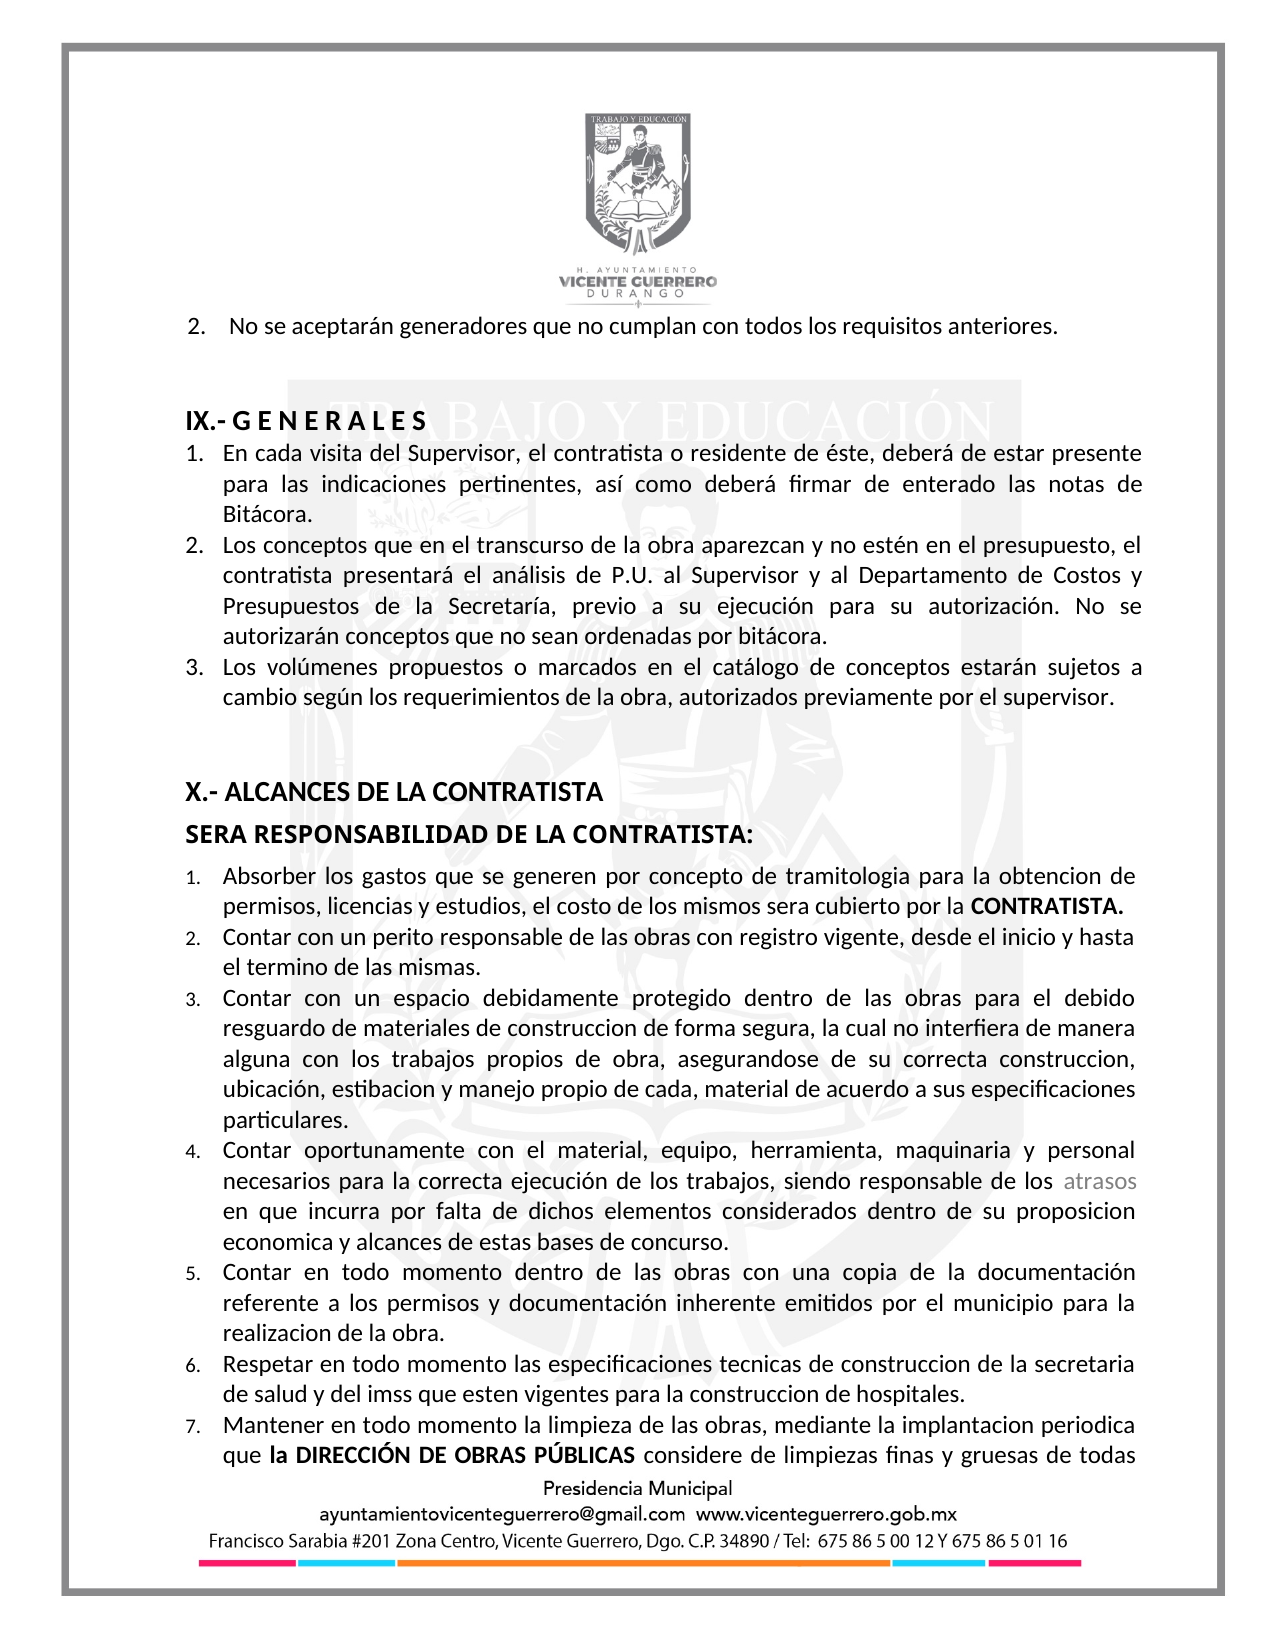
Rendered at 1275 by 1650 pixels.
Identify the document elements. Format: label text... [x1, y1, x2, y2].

picture [44, 28, 1231, 1613]
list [185, 1409, 1137, 1470]
text IX.- G E N E R A L E S [185, 402, 1144, 437]
text SERA RESPONSABILIDAD DE : [148, 817, 1137, 851]
list Contar con un perito responsable de las obras con registro vigente, desde el inicio y hasta el termino de las mismas. [185, 921, 1137, 982]
list Respetar en todo momento las especificaciones tecnicas de construccion de la secretaria de salud y del imss que esten vigentes para la construccion de hospitales. [185, 1348, 1137, 1409]
list Contar con un espacio debidamente protegido dentro de las obras para el debido resguardo de materiales de construccion de forma segura, la cual no interfiera de manera alguna con los trabajos propios de obra, asegurandose de su correcta construccion, ubicación, estibacion y manejo propio de cada, material de acuerdo a sus especificaciones particulares. [185, 982, 1137, 1134]
list Contar oportunamente con el material, equipo, herramienta, maquinaria y personal necesarios para la correcta ejecución de los trabajos, siendo responsable de los atrasos en que incurra por falta de dichos elementos considerados dentro de su proposicion economica y alcances de estas bases de concurso. [185, 1134, 1137, 1257]
list Los conceptos que en el transcurso de la obra aparezcan y no estén en el presupuesto, el contratista presentará el análisis de P.U. al Supervisor y al Departamento de Costos y Presupuestos de , previo a su ejecución para su autorización. No se autorizarán conceptos que no sean ordenadas por bitácora. [185, 529, 1144, 651]
list Contar en todo momento dentro de las obras con una copia de la documentación referente a los permisos y documentación inherente emitidos por el municipio para la realizacion de la obra. [185, 1257, 1137, 1348]
text 2. No se aceptarán generadores que no cumplan con todos los requisitos anteriores. [148, 310, 1144, 341]
list En cada visita del Supervisor, el contratista o residente de éste, deberá de estar presente para las indicaciones pertinentes, así como deberá firmar de enterado las notas de Bitácora. [185, 437, 1144, 529]
text X.- ALCANCES DE [148, 773, 1137, 809]
list Los volúmenes propuestos o marcados en el catálogo de conceptos estarán sujetos a cambio según los requerimientos de la obra, autorizados previamente por el supervisor. [185, 651, 1144, 712]
list Absorber los gastos que se generen por concepto de tramitologia para la obtencion de permisos, licencias y estudios, el costo de los mismos sera cubierto por la CONTRATISTA. [185, 860, 1137, 921]
